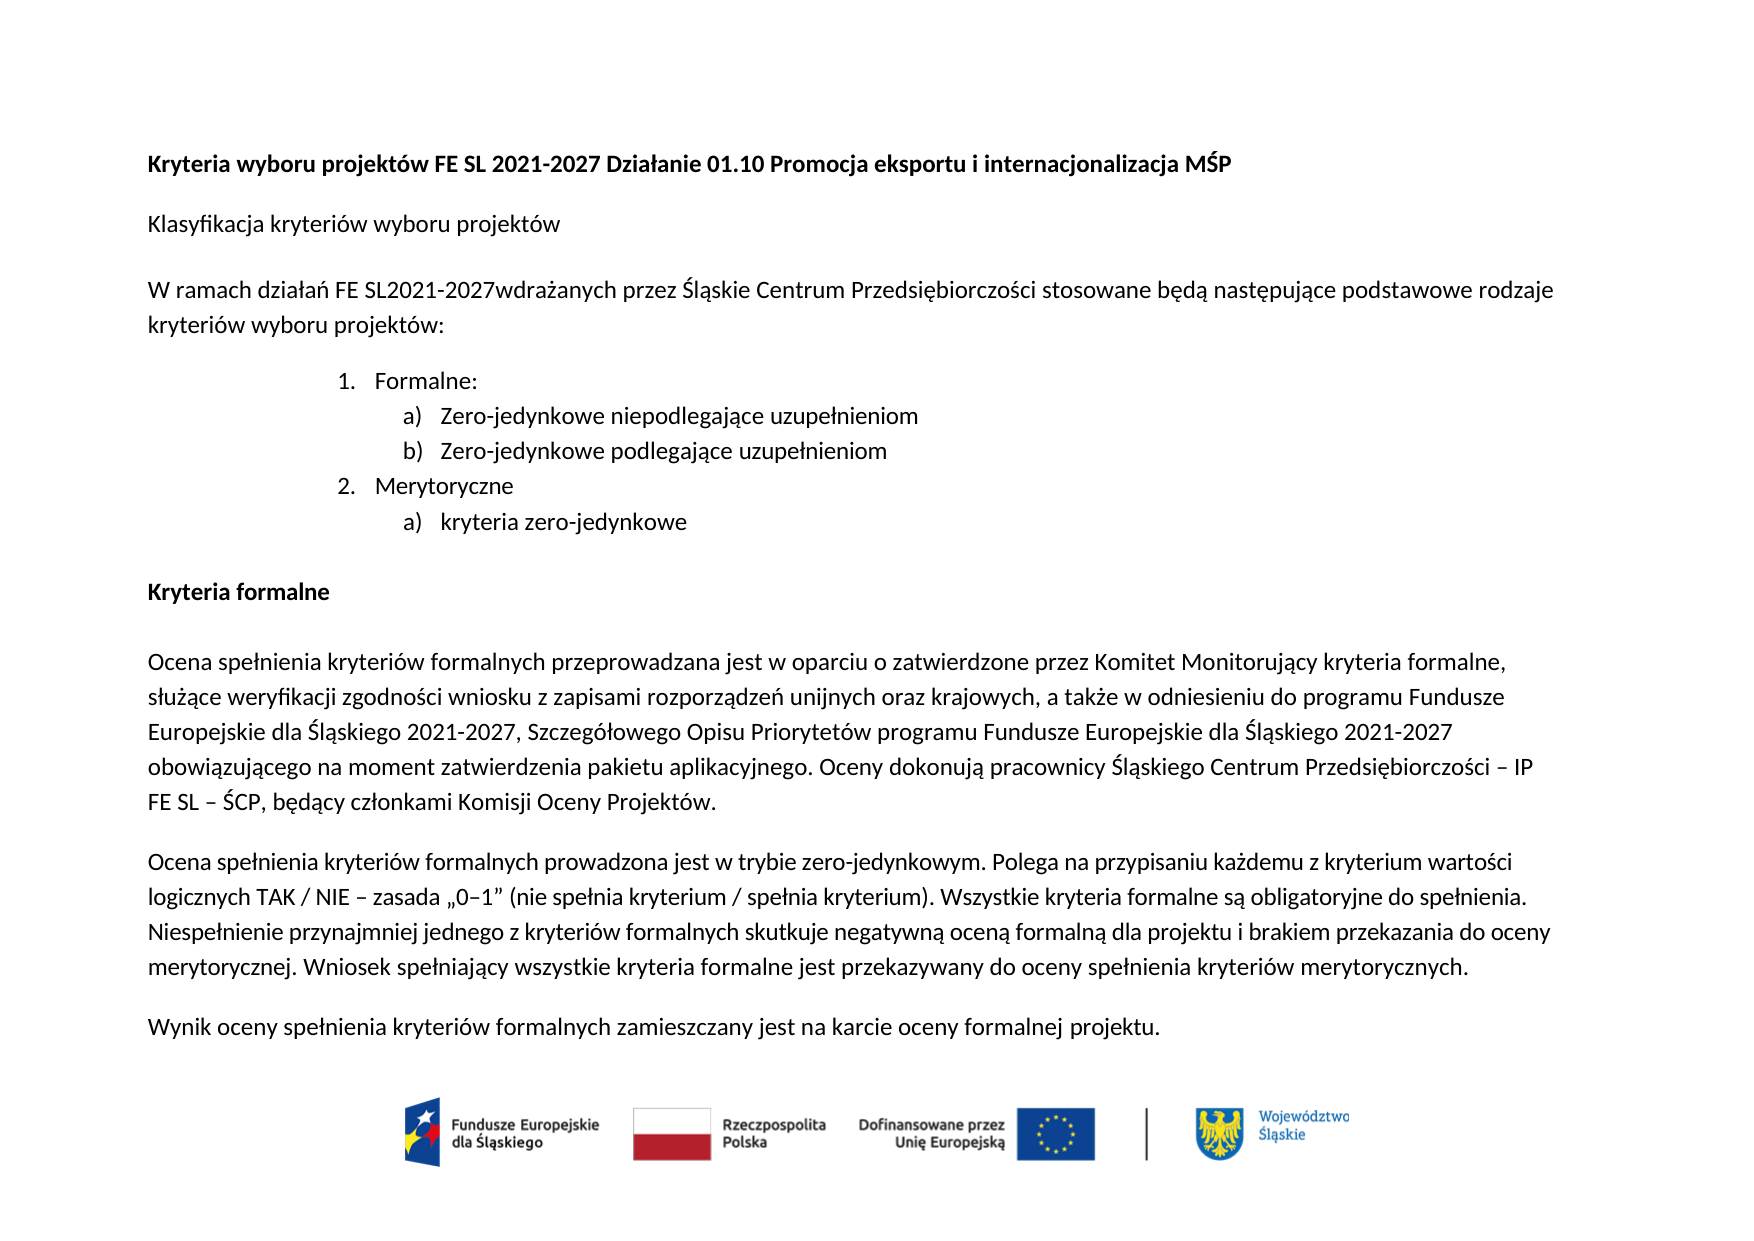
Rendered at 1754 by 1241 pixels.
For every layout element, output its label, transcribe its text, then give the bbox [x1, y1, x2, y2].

list Merytoryczne [337, 471, 1606, 501]
list Zero-jedynkowe niepodlegające uzupełnieniom [403, 400, 1606, 431]
text Klasyfikacja kryteriów wyboru projektów [148, 208, 1606, 270]
picture [405, 1097, 1349, 1167]
text Ocena spełnienia kryteriów formalnych przeprowadzana jest w oparciu o zatwierdzone przez Komitet Monitorujący kryteria formalne, służące weryfikacji zgodności wniosku z zapisami rozporządzeń unijnych oraz krajowych, a także w odniesieniu do programu Fundusze Europejskie dla Śląskiego 2021-2027, Szczegółowego Opisu Priorytetów programu Fundusze Europejskie dla Śląskiego 2021-2027 obowiązującego na moment zatwierdzenia pakietu aplikacyjnego. Oceny dokonują pracownicy Śląskiego Centrum Przedsiębiorczości – IP FE SL – ŚCP, będący członkami Komisji Oceny Projektów. [148, 611, 1551, 816]
subtitle Kryteria wyboru projektów FE SL 2021-2027 Działanie 01.10 Promocja eksportu i internacjonalizacja MŚP [148, 148, 1606, 178]
list Zero-jedynkowe podlegające uzupełnieniom [403, 435, 1606, 466]
list Formalne: [337, 365, 1606, 396]
text Wynik oceny spełnienia kryteriów formalnych zamieszczany jest na karcie oceny formalnej projektu. [148, 1011, 1551, 1041]
subtitle Kryteria formalne [148, 576, 1606, 606]
list kryteria zero-jedynkowe [403, 506, 1606, 536]
text W ramach działań FE SL2021-2027wdrażanych przez Śląskie Centrum Przedsiębiorczości stosowane będą następujące podstawowe rodzaje kryteriów wyboru projektów: [148, 274, 1606, 340]
text Ocena spełnienia kryteriów formalnych prowadzona jest w trybie zero-jedynkowym. Polega na przypisaniu każdemu z kryterium wartości logicznych TAK / NIE – zasada „0–1” (nie spełnia kryterium / spełnia kryterium). Wszystkie kryteria formalne są obligatoryjne do spełnienia. Niespełnienie przynajmniej jednego z kryteriów formalnych skutkuje negatywną oceną formalną dla projektu i brakiem przekazania do oceny merytorycznej. Wniosek spełniający wszystkie kryteria formalne jest przekazywany do oceny spełnienia kryteriów merytorycznych. [148, 846, 1606, 981]
